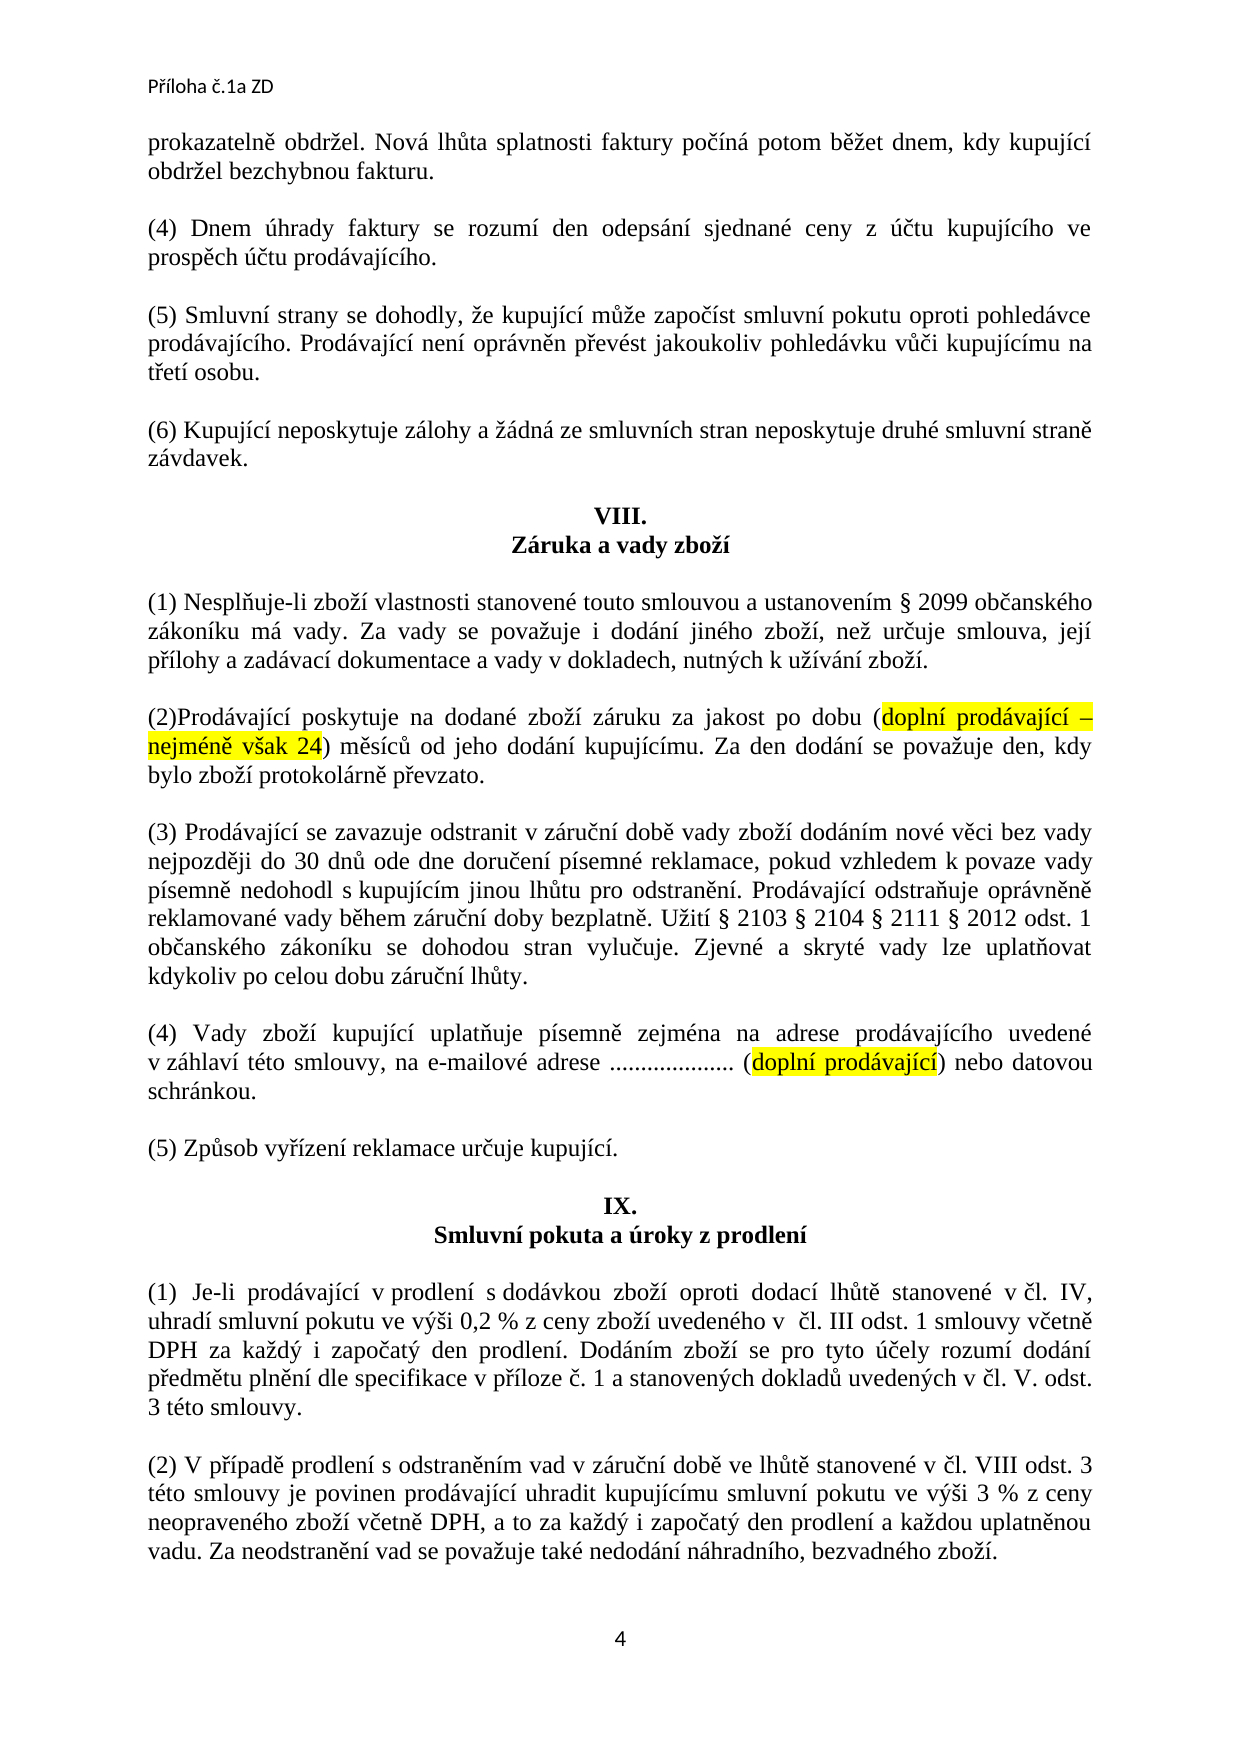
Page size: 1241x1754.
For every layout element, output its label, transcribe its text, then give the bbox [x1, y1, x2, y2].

list Je-li prodávající v prodlení s dodávkou zboží oproti dodací lhůtě stanovené v čl. IV, uhradí smluvní pokutu ve výši 0,2 % z ceny zboží uvedeného v čl. III odst. 1 smlouvy včetně DPH za každý i započatý den prodlení. Dodáním zboží se pro tyto účely rozumí dodání předmětu plnění dle specifikace v příloze č. 1 a stanovených dokladů uvedených v čl. V. odst. 3 této smlouvy. [148, 1277, 1093, 1421]
text (2)Prodávající poskytuje na dodané zboží záruku za jakost po dobu (doplní prodávající – nejméně však 24) měsíců od jeho dodání kupujícímu. Za den dodání se považuje den, kdy bylo zboží protokolárně převzato. [148, 702, 1093, 788]
text (6) Kupující neposkytuje zálohy a žádná ze smluvních stran neposkytuje druhé smluvní straně závdavek. [148, 415, 1093, 472]
text Smluvní pokuta a úroky z prodlení [148, 1220, 1093, 1248]
text (2) V případě prodlení s odstraněním vad v záruční době ve lhůtě stanovené v čl. VIII odst. 3 této smlouvy je povinen prodávající uhradit kupujícímu smluvní pokutu ve výši 3 % z ceny neopraveného zboží včetně DPH, a to za každý i započatý den prodlení a každou uplatněnou vadu. Za neodstranění vad se považuje také nedodání náhradního, bezvadného zboží. [148, 1450, 1093, 1565]
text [148, 127, 1093, 185]
text VIII. [148, 501, 1093, 530]
text (3) Prodávající se zavazuje odstranit v záruční době vady zboží dodáním nové věci bez vady nejpozději do 30 dnů ode dne doručení písemné reklamace, pokud vzhledem k povaze vady písemně nedohodl s kupujícím jinou lhůtu pro odstranění. Prodávající odstraňuje oprávněně reklamované vady během záruční doby bezplatně. Užití § 2103 § 2104 § 2111 § 2012 odst. 1 občanského zákoníku se dohodou stran vylučuje. Zjevné a skryté vady lze uplatňovat kdykoliv po celou dobu záruční lhůty. [148, 817, 1093, 990]
text IX. [148, 1191, 1093, 1220]
text (5) Smluvní strany se dohodly, že kupující může započíst smluvní pokutu oproti pohledávce prodávajícího. Prodávající není oprávněn převést jakoukoliv pohledávku vůči kupujícímu na třetí osobu. [148, 300, 1093, 386]
text (1) Nesplňuje-li zboží vlastnosti stanovené touto smlouvou a ustanovením § 2099 občanského zákoníku má vady. Za vady se považuje i dodání jiného zboží, než určuje smlouva, její přílohy a zadávací dokumentace a vady v dokladech, nutných k užívání zboží. [148, 587, 1093, 673]
text Záruka a vady zboží [148, 530, 1093, 558]
text (4) Dnem úhrady faktury se rozumí den odepsání sjednané ceny z účtu kupujícího ve prospěch účtu prodávajícího. [148, 213, 1093, 271]
text (4) Vady zboží kupující uplatňuje písemně zejména na adrese prodávajícího uvedené v záhlaví této smlouvy, na e-mailové adrese .................... (doplní prodávající) nebo datovou schránkou. [148, 1018, 1093, 1105]
text (5) Způsob vyřízení reklamace určuje kupující. [148, 1133, 1093, 1162]
